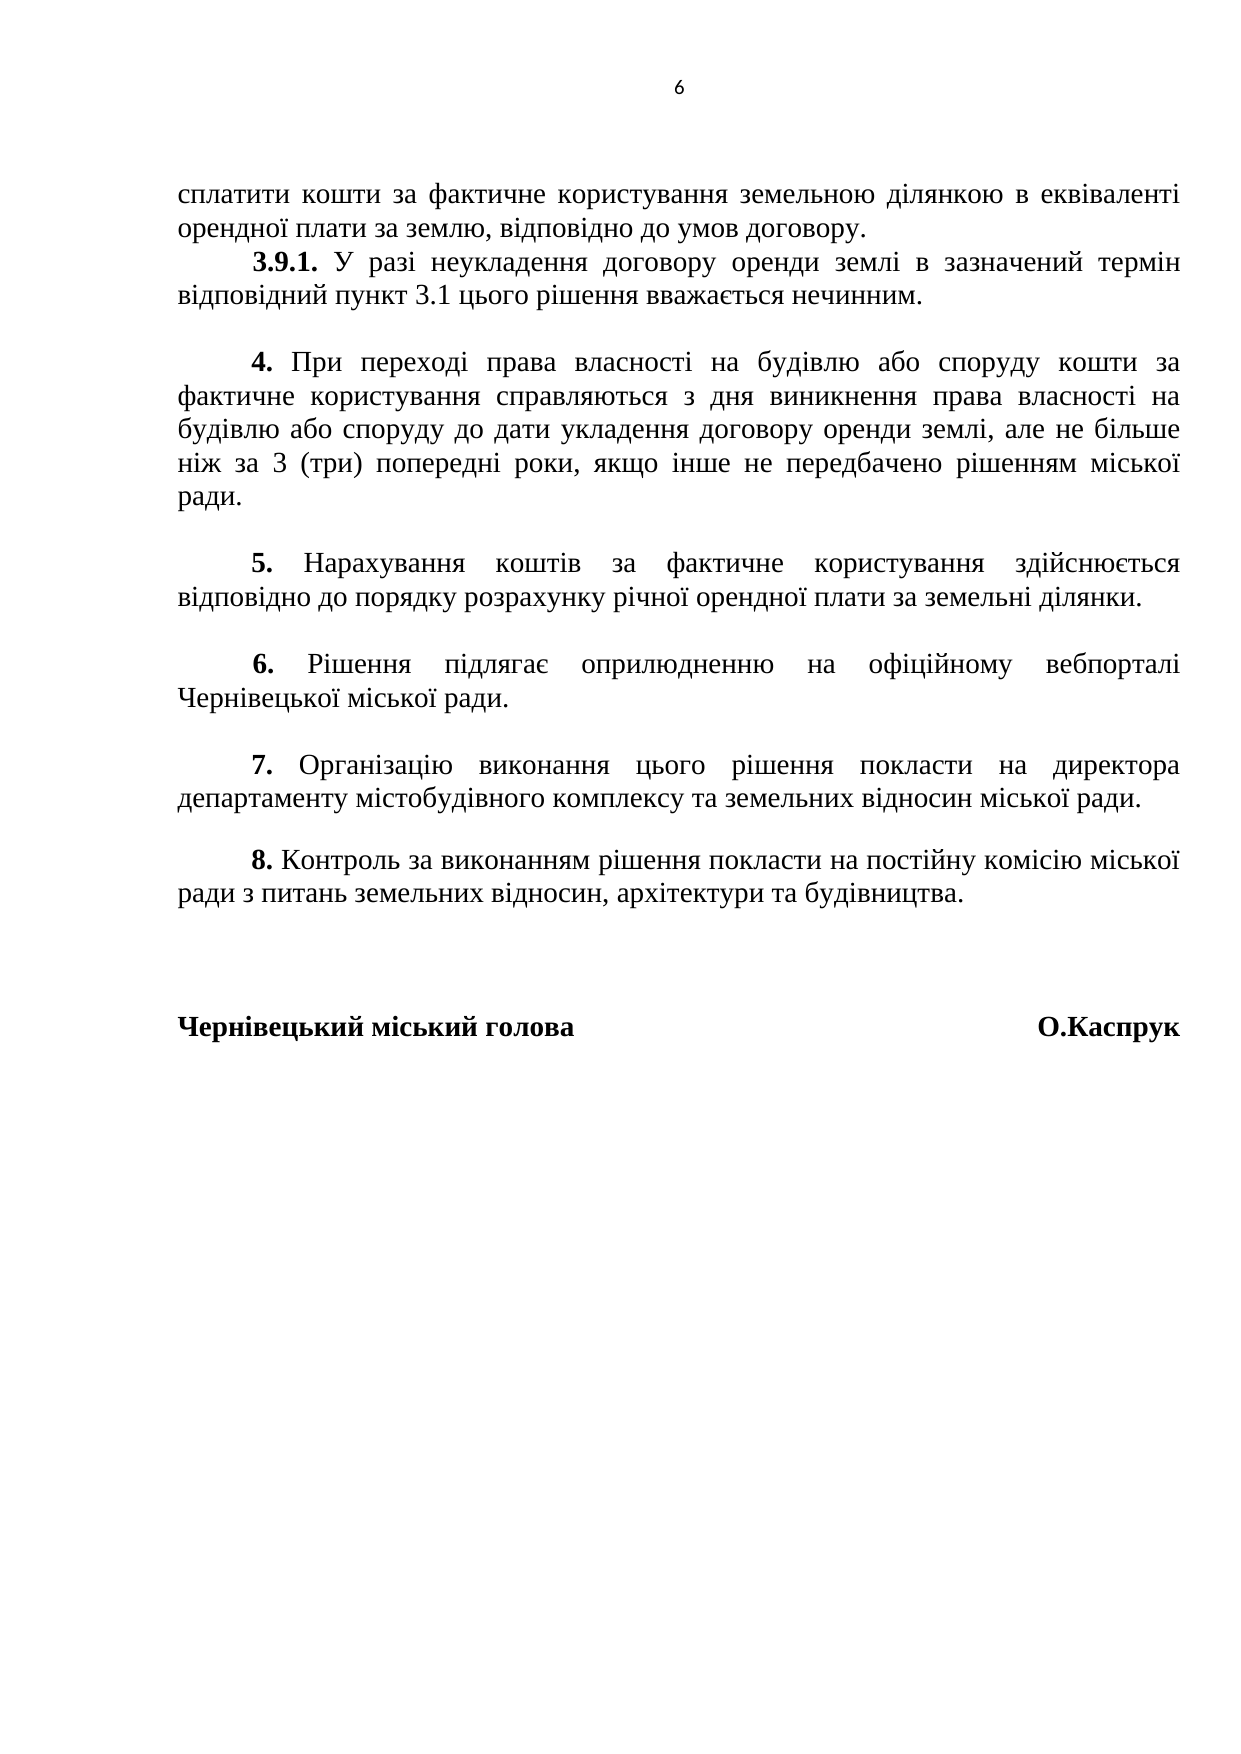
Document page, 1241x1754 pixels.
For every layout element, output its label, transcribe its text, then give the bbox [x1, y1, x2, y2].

text 8. Контроль за виконанням рішення покласти на постійну комісію міської ради з питань земельних відносин, архітектури та будівництва. [177, 842, 1181, 909]
text Чернівецький міський голова О.Каспрук [177, 1009, 1181, 1043]
text 6. Рішення підлягає оприлюдненню на офіційному вебпорталі Чернівецької міської ради. [177, 646, 1181, 713]
text 3.9.1. У разі неукладення договору оренди землі в зазначений термін відповідний пункт 3.1 цього рішення вважається нечинним. [177, 244, 1181, 311]
text 4. При переході права власності на будівлю або споруду кошти за фактичне користування справляються з дня виникнення права власності на будівлю або споруду до дати укладення договору оренди землі, але не більше ніж за 3 (три) попередні роки, якщо інше не передбачено рішенням міської ради. [177, 344, 1181, 512]
text 5. Нарахування коштів за фактичне користування здійснюється відповідно до порядку розрахунку річної орендної плати за земельні ділянки. [177, 546, 1181, 613]
text 7. Організацію виконання цього рішення покласти на директора департаменту містобудівного комплексу та земельних відносин міської ради. [177, 747, 1181, 814]
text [177, 177, 1181, 244]
